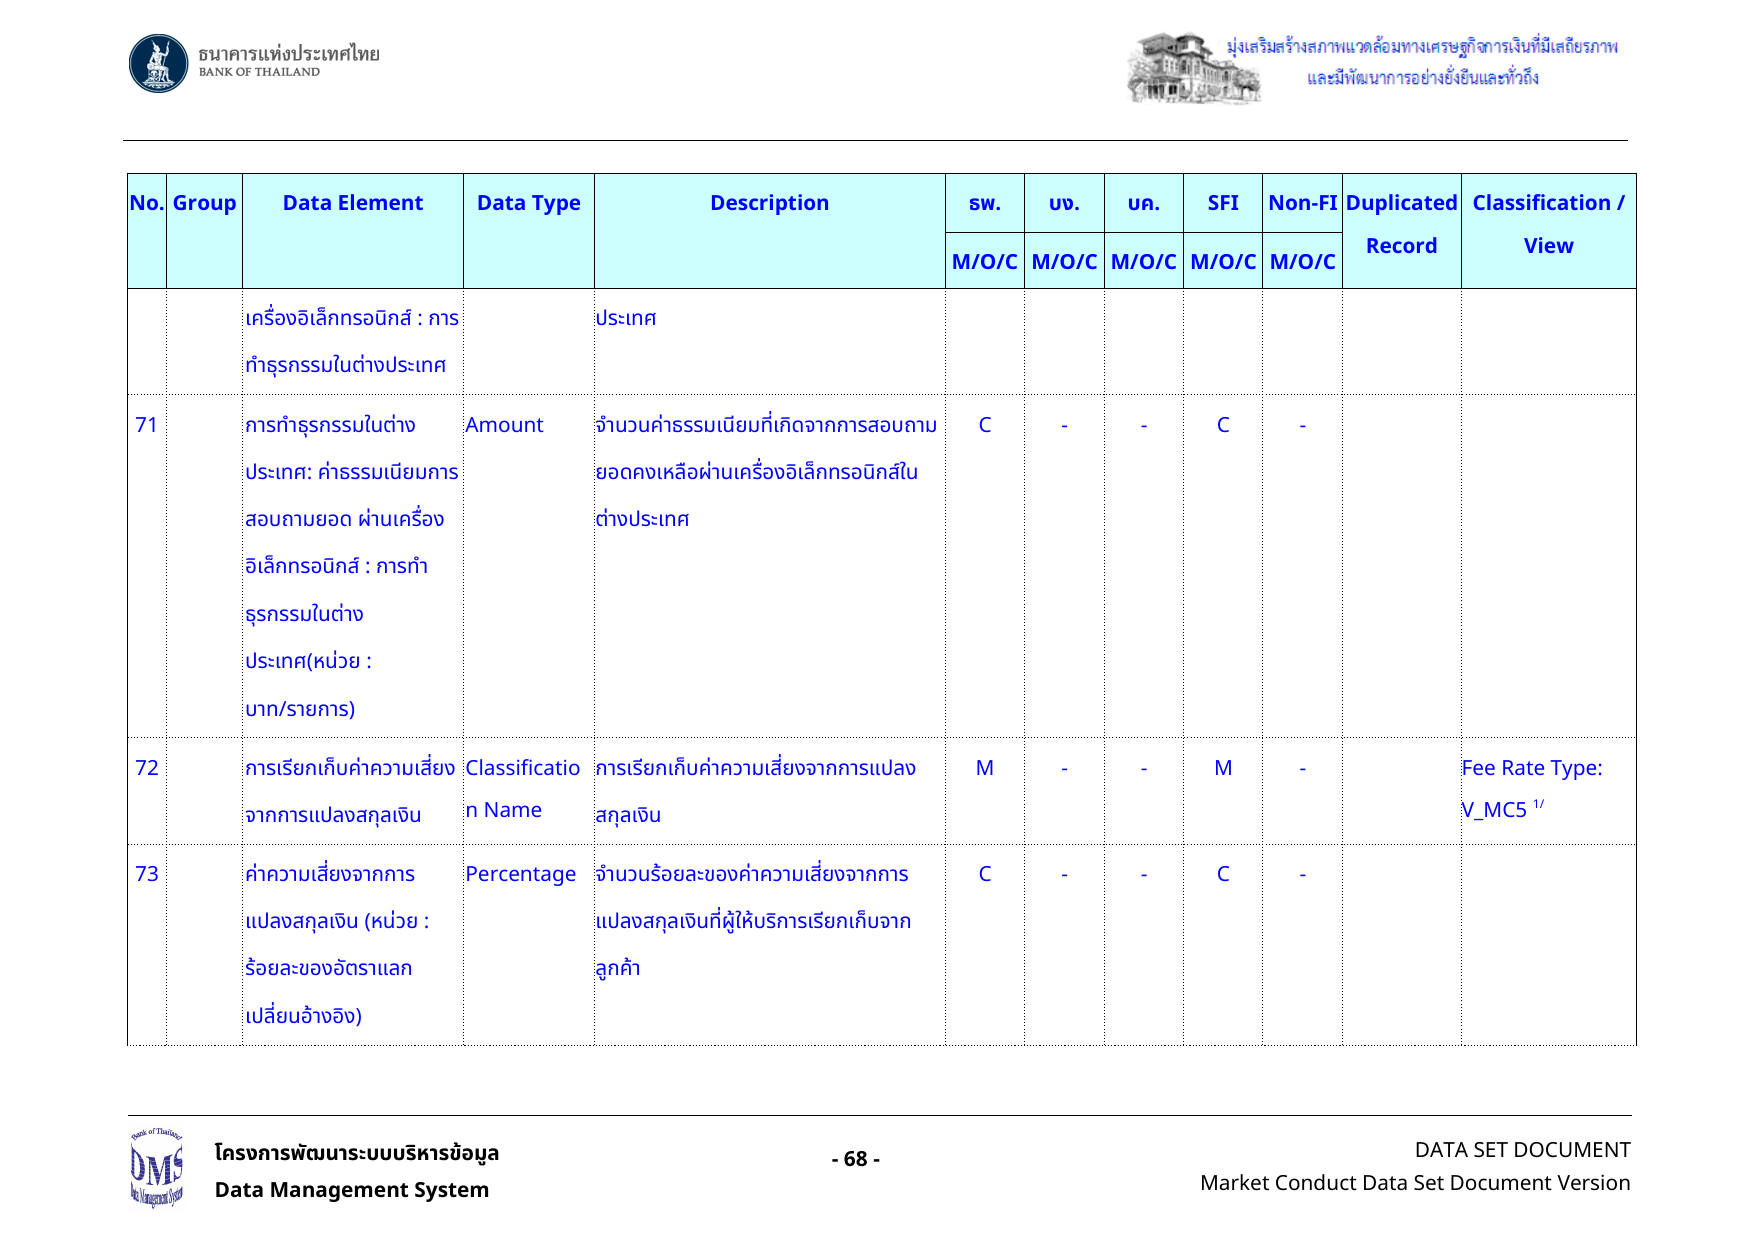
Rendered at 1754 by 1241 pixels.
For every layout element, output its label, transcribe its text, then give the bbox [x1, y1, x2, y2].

picture [127, 1123, 187, 1212]
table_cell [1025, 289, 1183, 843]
table_cell M/O/C [1184, 233, 1262, 288]
table_header Non-FI [1263, 174, 1342, 232]
table_header Group [167, 174, 242, 288]
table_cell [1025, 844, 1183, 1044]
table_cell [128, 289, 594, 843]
table_cell M/O/C [1105, 233, 1183, 288]
table_header บง. [1025, 174, 1104, 232]
table_header Data Element [243, 174, 463, 288]
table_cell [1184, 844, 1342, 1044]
picture [1126, 28, 1622, 108]
table_header Classification / View [1462, 174, 1636, 288]
picture [118, 24, 391, 103]
table_header ธพ. [946, 174, 1024, 232]
table_cell M/O/C [1025, 233, 1104, 288]
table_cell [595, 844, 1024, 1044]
table_header บค. [1105, 174, 1183, 232]
table_header No. [128, 174, 166, 288]
table_cell M/O/C [946, 233, 1024, 288]
table_header Duplicated Record [1343, 174, 1461, 288]
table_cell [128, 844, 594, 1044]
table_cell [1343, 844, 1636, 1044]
table_header SFI [1184, 174, 1262, 232]
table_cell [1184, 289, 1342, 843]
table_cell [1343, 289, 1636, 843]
table_cell M/O/C [1263, 233, 1342, 288]
table_header Data Type [464, 174, 594, 288]
table_header Description [595, 174, 945, 288]
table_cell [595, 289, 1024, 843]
